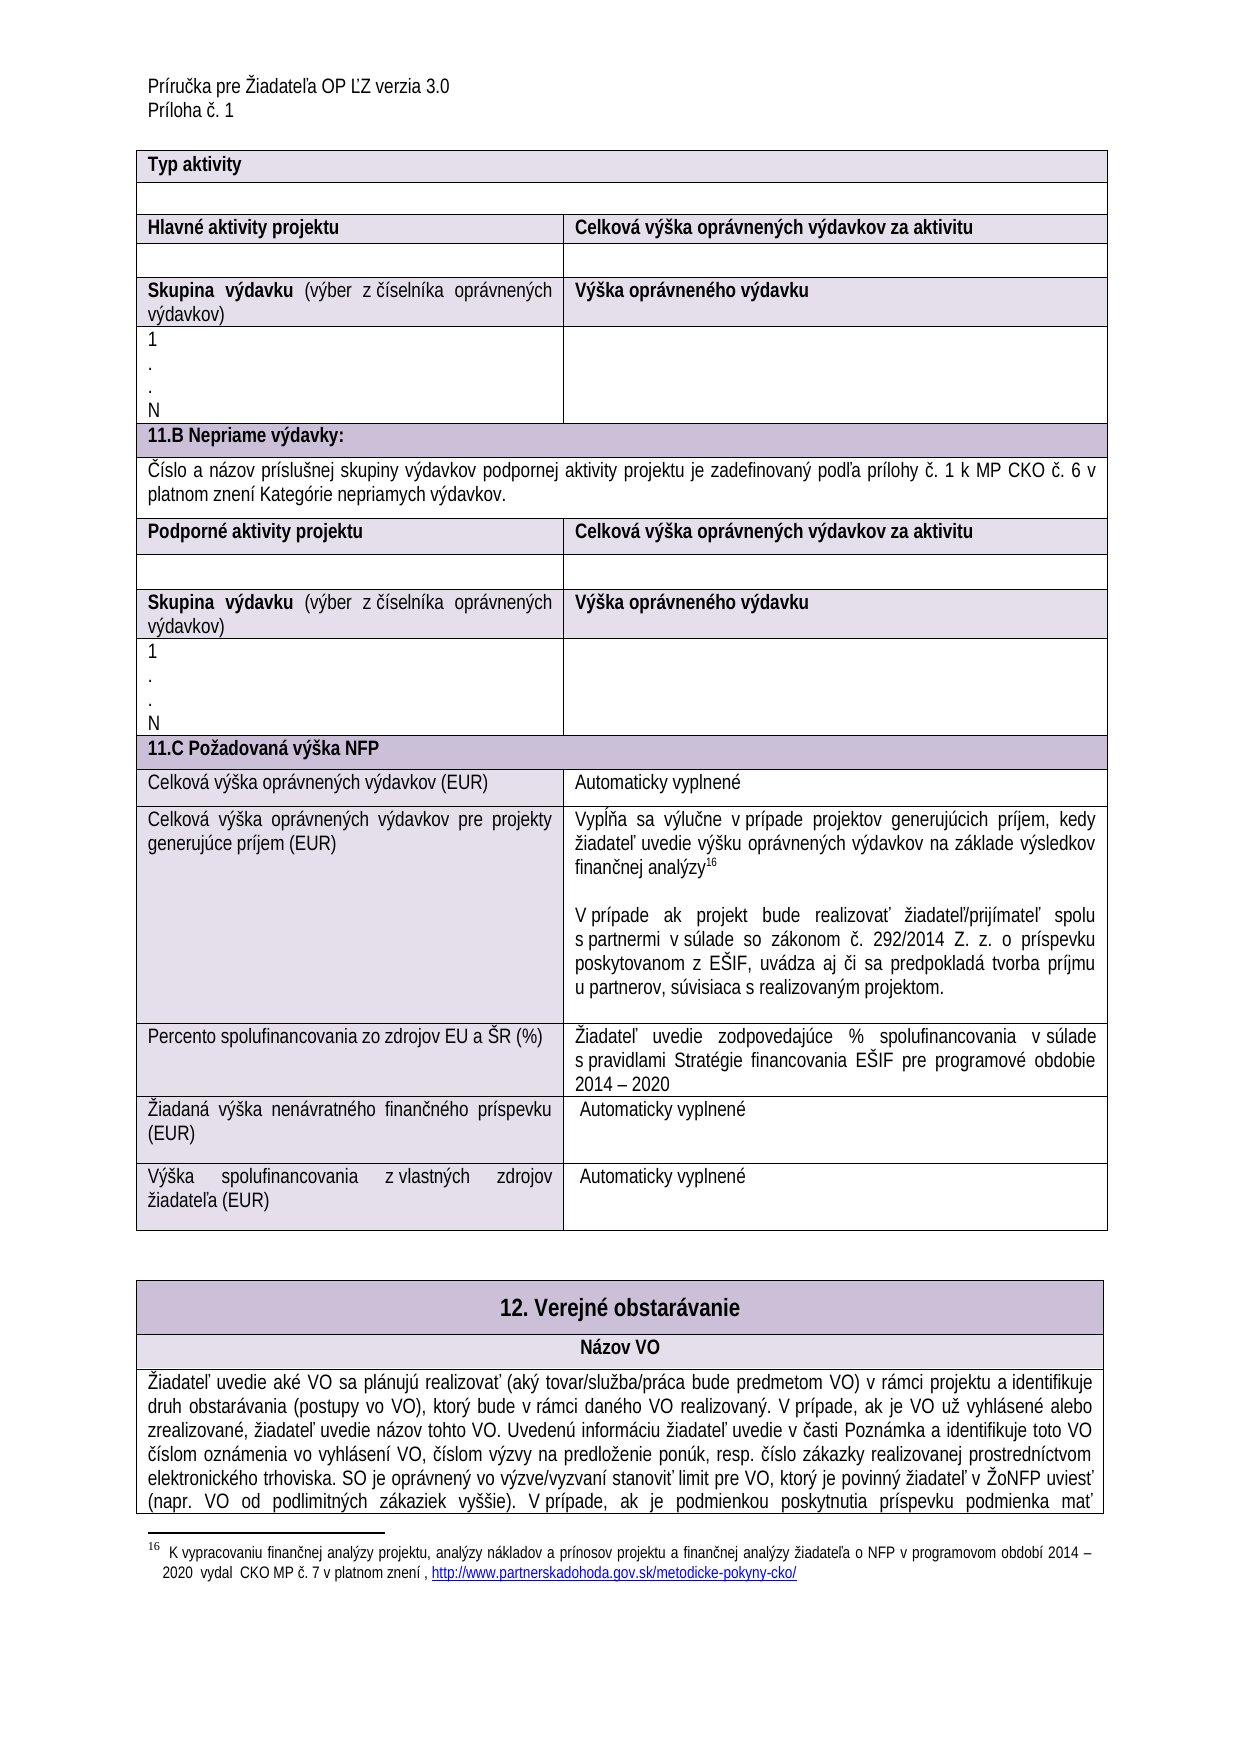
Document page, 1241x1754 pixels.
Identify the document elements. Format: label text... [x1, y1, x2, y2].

table_cell Celková výška oprávnených výdavkov za aktivitu [564, 215, 1107, 243]
table_cell Celková výška oprávnených výdavkov (EUR) [137, 770, 563, 806]
table_cell Výška oprávneného výdavku [564, 278, 1107, 326]
table_cell Automaticky vyplnené [564, 1097, 1107, 1163]
table_cell Vypĺňa sa výlučne v prípade projektov generujúcich príjem, kedy žiadateľ uvedie výšku oprávnených výdavkov na základe výsledkov finančnej analýzy V prípade ak projekt bude realizovať žiadateľ/prijímateľ spolu s partnermi v súlade so zákonom č. 292/2014 Z. z. o príspevku poskytovanom z EŠIF, uvádza aj či sa predpokladá tvorba príjmu u partnerov, súvisiaca s realizovaným projektom. [564, 807, 1107, 1023]
table_cell Skupina výdavku (výber z číselníka oprávnených výdavkov) [137, 590, 563, 638]
table_cell Žiadateľ uvedie zodpovedajúce % spolufinancovania v súlade s pravidlami Stratégie financovania EŠIF pre programové obdobie 2014 – 2020 [564, 1024, 1107, 1096]
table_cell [137, 1370, 1103, 1513]
table_cell Typ aktivity [137, 151, 1107, 182]
table_cell Výška spolufinancovania z vlastných zdrojov žiadateľa (EUR) [137, 1164, 563, 1230]
table_cell [137, 555, 563, 589]
table_cell Hlavné aktivity projektu [137, 215, 563, 243]
table_cell Výška oprávneného výdavku [564, 590, 1107, 638]
table_cell 11.C Požadovaná výška NFP [137, 736, 1107, 769]
table_cell [137, 244, 563, 277]
table_cell Celková výška oprávnených výdavkov pre projekty generujúce príjem (EUR) [137, 807, 563, 1023]
table_cell Automaticky vyplnené [564, 1164, 1107, 1230]
table_cell Názov VO [137, 1335, 1103, 1368]
table_cell Podporné aktivity projektu [137, 519, 563, 554]
table_cell [564, 244, 1107, 277]
table_cell [564, 555, 1107, 589]
table_cell 11.B Nepriame výdavky: [137, 424, 1107, 457]
table_cell Číslo a názov príslušnej skupiny výdavkov podpornej aktivity projektu je zadefinovaný podľa prílohy č. 1 k MP CKO č. 6 v platnom znení Kategórie nepriamych výdavkov. [137, 458, 1107, 518]
table_cell [564, 639, 1107, 735]
table_header 12. Verejné obstarávanie [137, 1281, 1103, 1334]
table_cell Žiadaná výška nenávratného finančného príspevku (EUR) [137, 1097, 563, 1163]
table_cell Skupina výdavku (výber z číselníka oprávnených výdavkov) [137, 278, 563, 326]
table_cell Automaticky vyplnené [564, 770, 1107, 806]
table_cell 1 . . N [137, 639, 563, 735]
table_cell Celková výška oprávnených výdavkov za aktivitu [564, 519, 1107, 554]
table_cell 1 . . N [137, 327, 563, 422]
table_cell [137, 183, 1107, 214]
table_cell Percento spolufinancovania zo zdrojov EU a ŠR (%) [137, 1024, 563, 1096]
table_cell [564, 327, 1107, 422]
